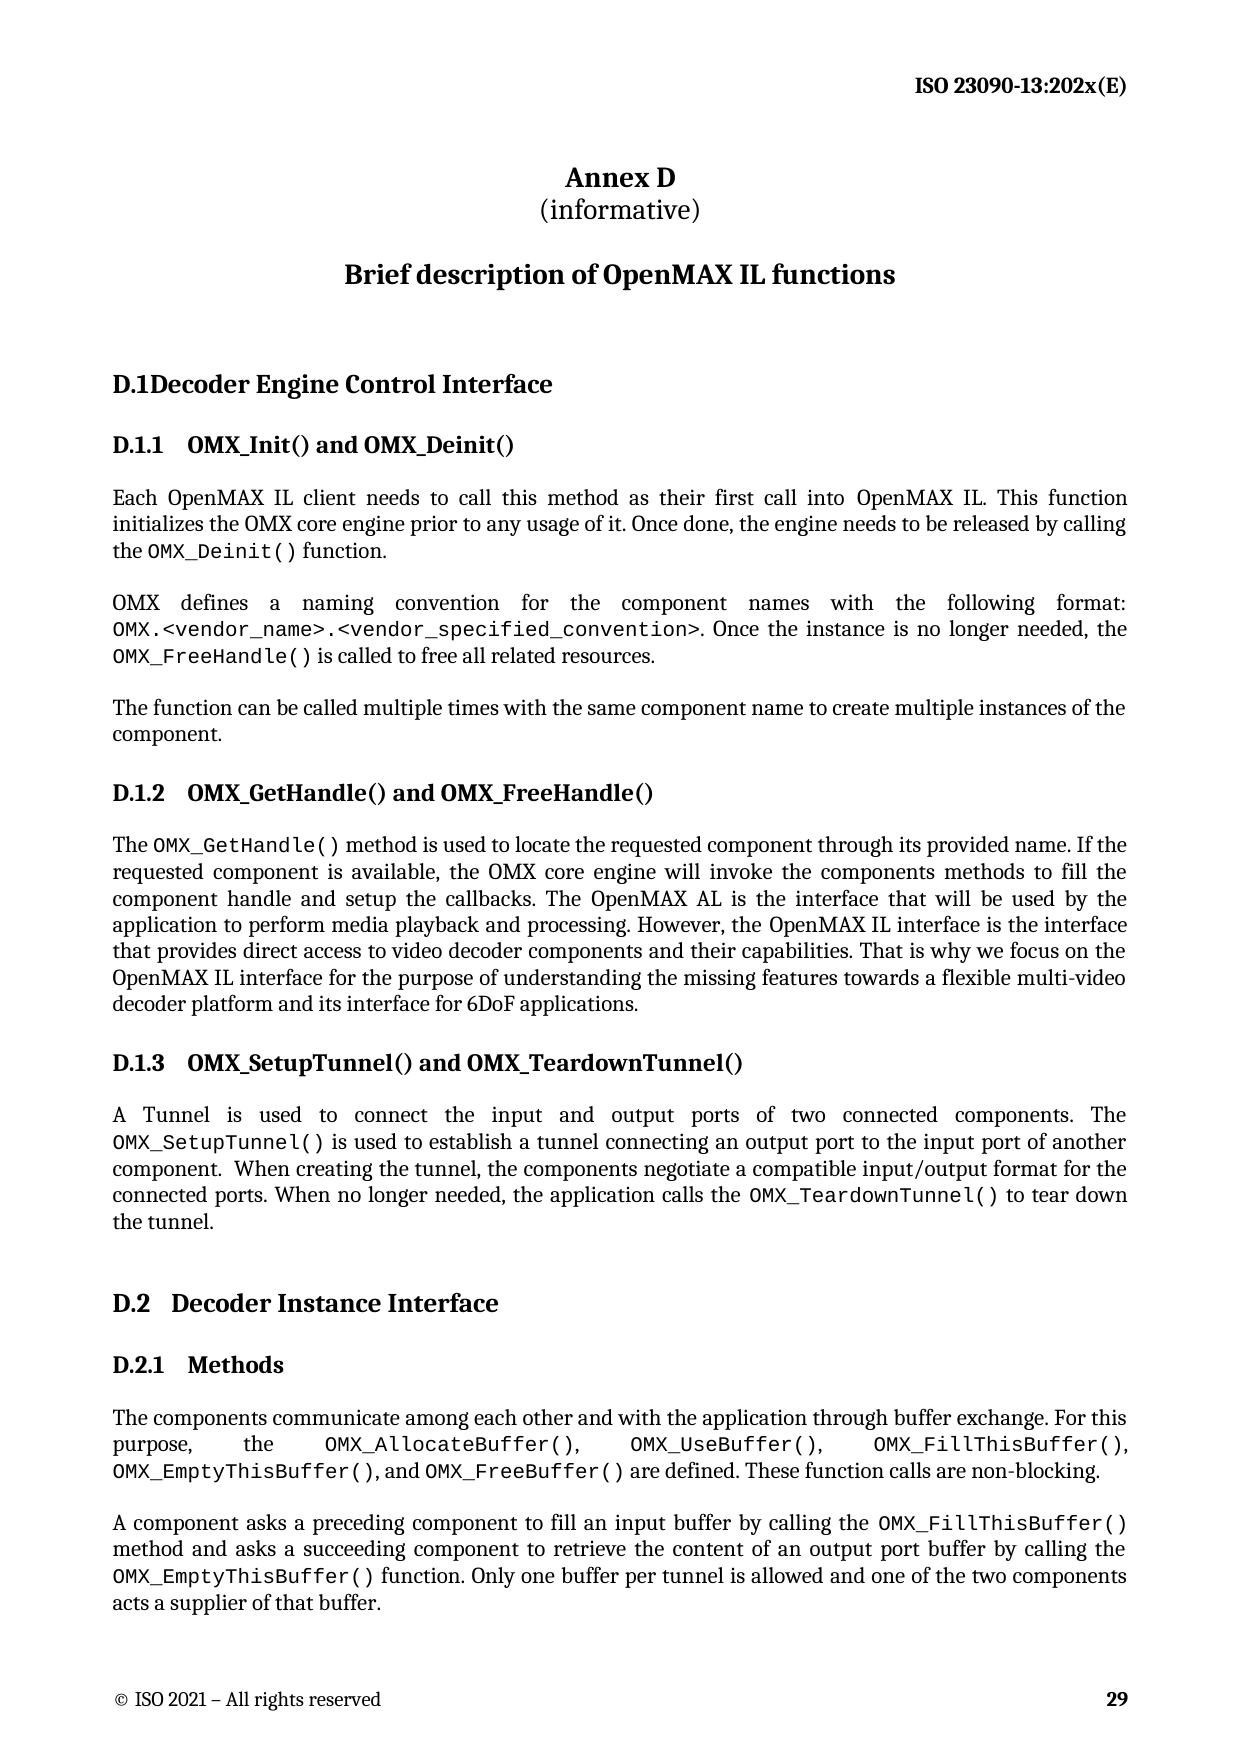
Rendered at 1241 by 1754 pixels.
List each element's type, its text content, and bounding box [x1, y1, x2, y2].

text The function can be called multiple times with the same component name to create multiple instances of the component. [112, 694, 1128, 747]
text The components communicate among each other and with the application through buffer exchange. For this purpose, the OMX_AllocateBuffer(), OMX_UseBuffer(), OMX_FillThisBuffer(), OMX_EmptyThisBuffer(), and OMX_FreeBuffer() are defined. These function calls are non-blocking. [112, 1404, 1128, 1484]
text OMX defines a naming convention for the component names with the following format: OMX.<vendor_name>.<vendor_specified_convention>. Once the instance is no longer needed, the OMX_FreeHandle() is called to free all related resources. [112, 589, 1128, 669]
text A Tunnel is used to connect the input and output ports of two connected components. The OMX_SetupTunnel() is used to establish a tunnel connecting an output port to the input port of another component. When creating the tunnel, the components negotiate a compatible input/output format for the connected ports. When no longer needed, the application calls the OMX_TeardownTunnel() to tear down the tunnel. [112, 1102, 1128, 1235]
text Decoder Engine Control Interface [112, 369, 1128, 400]
text Decoder Instance Interface [112, 1288, 1128, 1319]
text Methods [112, 1351, 1128, 1379]
text OMX_SetupTunnel() and OMX_TeardownTunnel() [112, 1048, 1128, 1077]
text A component asks a preceding component to fill an input buffer by calling the OMX_FillThisBuffer() method and asks a succeeding component to retrieve the content of an output port buffer by calling the OMX_EmptyThisBuffer() function. Only one buffer per tunnel is allowed and one of the two components acts a supplier of that buffer. [112, 1509, 1128, 1616]
list (informative) Brief description of OpenMAX IL functions [112, 161, 1128, 291]
text OMX_GetHandle() and OMX_FreeHandle() [112, 778, 1128, 807]
text OMX_Init() and OMX_Deinit() [112, 431, 1128, 460]
text The OMX_GetHandle() method is used to locate the requested component through its provided name. If the requested component is available, the OMX core engine will invoke the components methods to fill the component handle and setup the callbacks. The OpenMAX AL is the interface that will be used by the application to perform media playback and processing. However, the OpenMAX IL interface is the interface that provides direct access to video decoder components and their capabilities. That is why we focus on the OpenMAX IL interface for the purpose of understanding the missing features towards a flexible multi-video decoder platform and its interface for 6DoF applications. [112, 832, 1128, 1017]
text Each OpenMAX IL client needs to call this method as their first call into OpenMAX IL. This function initializes the OMX core engine prior to any usage of it. Once done, the engine needs to be released by calling the OMX_Deinit() function. [112, 485, 1128, 564]
